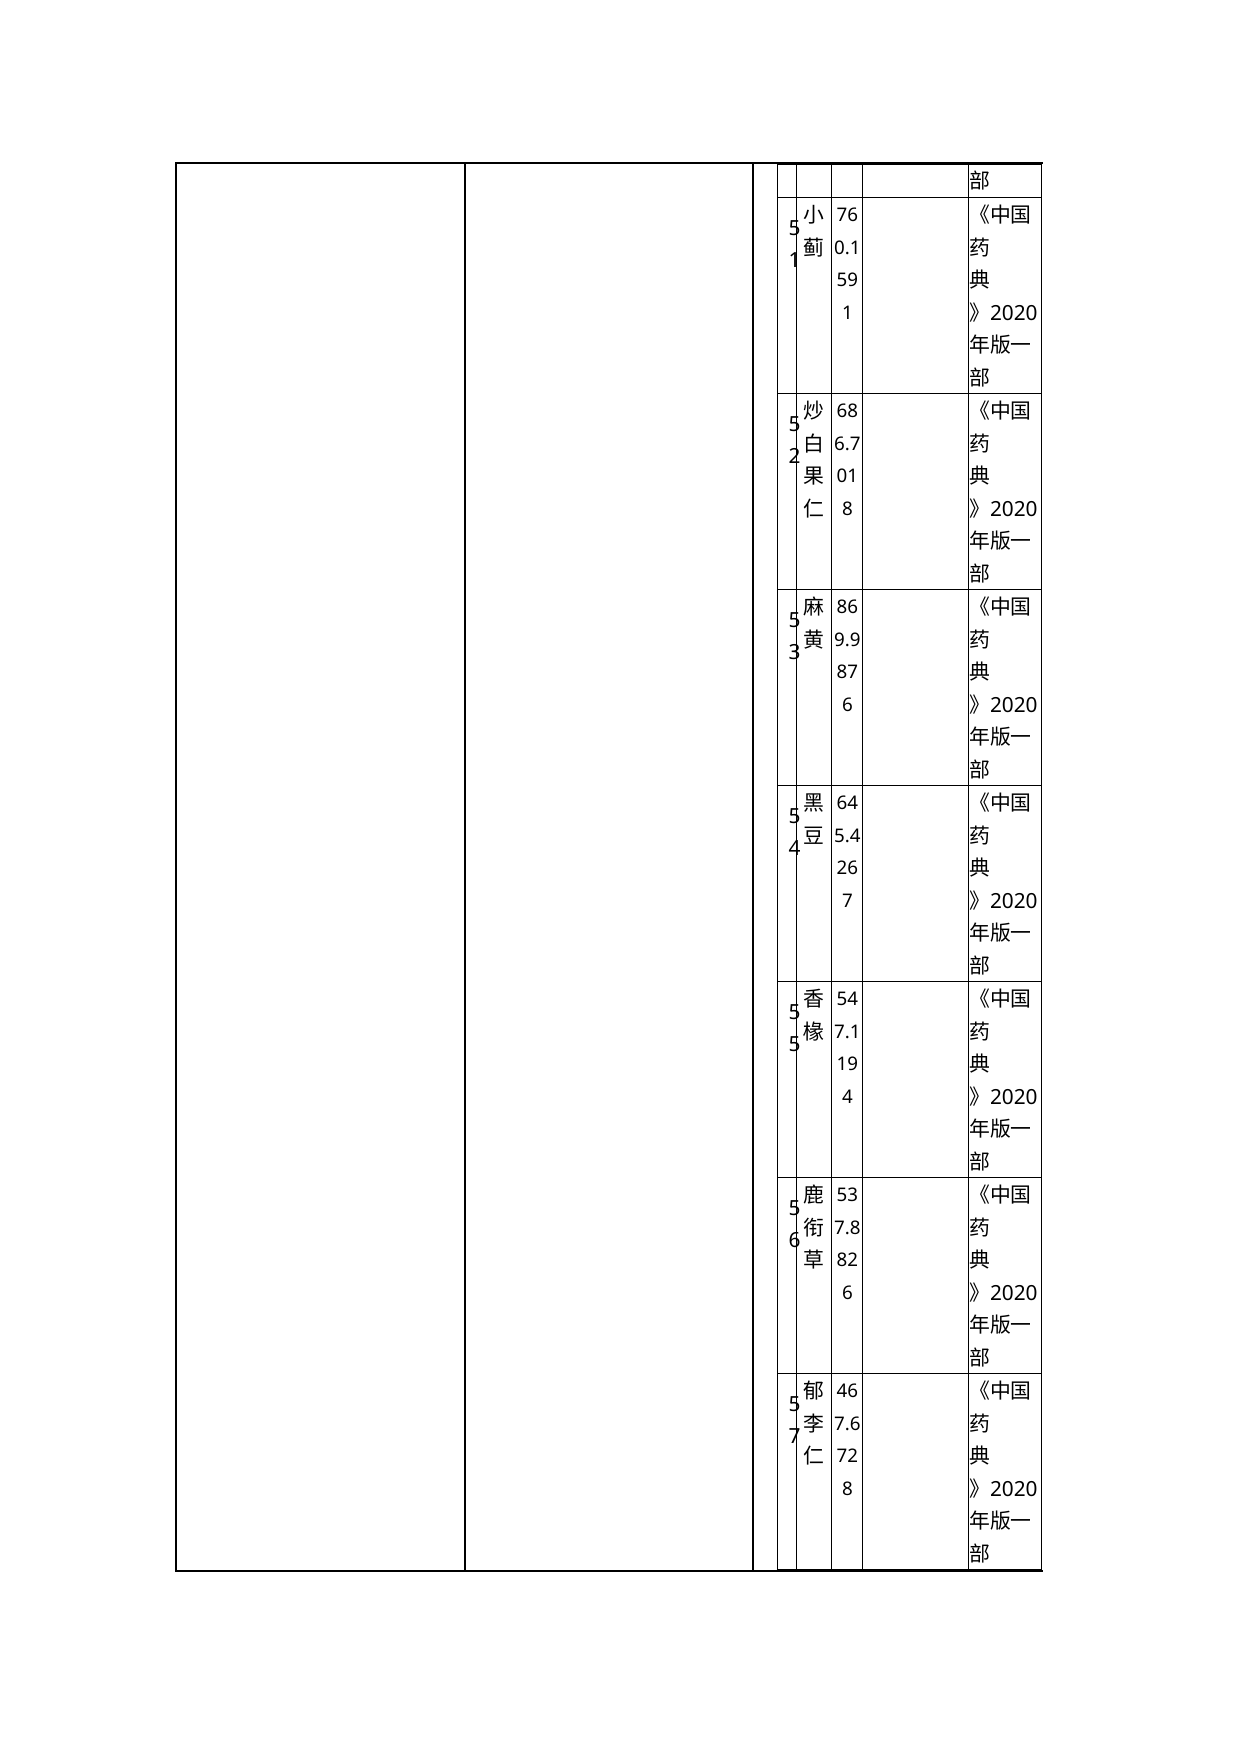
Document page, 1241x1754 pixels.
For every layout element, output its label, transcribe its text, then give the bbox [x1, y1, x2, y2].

table_cell [754, 164, 777, 1570]
table_cell [778, 165, 796, 197]
table_cell [797, 198, 831, 393]
table_cell [832, 590, 862, 785]
table_cell [797, 1374, 831, 1569]
table_cell [969, 1374, 1041, 1569]
table_cell [778, 1178, 796, 1373]
table_cell [863, 982, 968, 1177]
table_cell [797, 982, 831, 1177]
table_cell [778, 1374, 796, 1569]
table_cell [797, 165, 831, 197]
table_cell [778, 786, 796, 981]
table_cell [832, 394, 862, 589]
table_cell [969, 165, 1041, 197]
table_cell [863, 590, 968, 785]
table_cell [778, 198, 796, 393]
table_cell [797, 786, 831, 981]
table_cell [797, 394, 831, 589]
table_cell [832, 1178, 862, 1373]
table_cell 1 [466, 164, 752, 1570]
table_cell [797, 590, 831, 785]
table_cell [778, 394, 796, 589]
table_cell [832, 982, 862, 1177]
table_cell [797, 1178, 831, 1373]
table_cell [177, 164, 464, 1570]
table_cell [863, 165, 968, 197]
table_cell [969, 198, 1041, 393]
table_cell [791, 842, 796, 850]
table_cell [969, 1178, 1041, 1373]
table_cell [832, 1374, 862, 1569]
table_cell [863, 1374, 968, 1569]
table_cell [778, 590, 796, 785]
table_cell [863, 394, 968, 589]
table_cell [832, 165, 862, 197]
table_cell [969, 786, 1041, 981]
table_cell [969, 394, 1041, 589]
table_cell [969, 982, 1041, 1177]
table_cell [832, 198, 862, 393]
table_cell [863, 1178, 968, 1373]
table_cell [778, 982, 796, 1177]
table_cell [863, 786, 968, 981]
table_cell [969, 590, 1041, 785]
table_cell [863, 198, 968, 393]
table_cell [832, 786, 862, 981]
